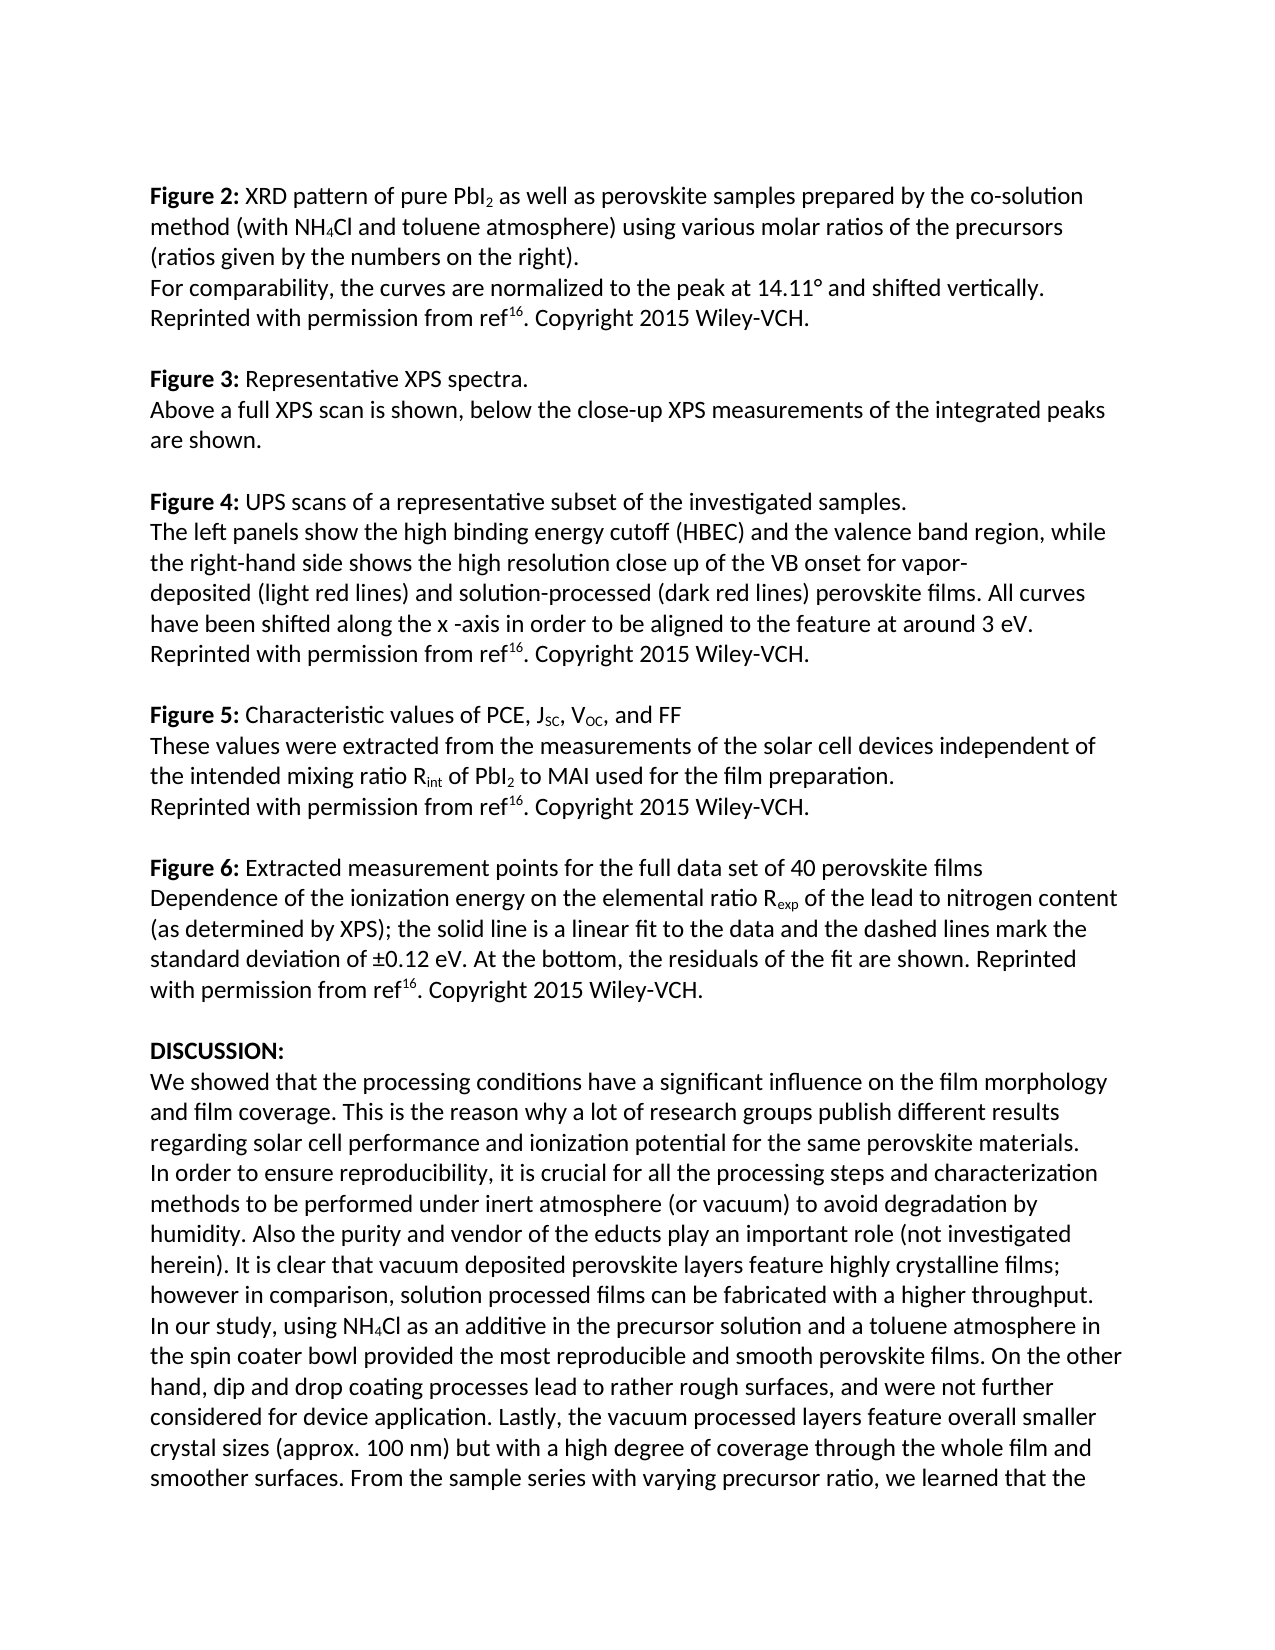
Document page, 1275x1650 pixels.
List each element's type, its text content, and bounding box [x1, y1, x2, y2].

text Above a full XPS scan is shown, below the close-up XPS measurements of the integrated peaks are shown. [150, 394, 1125, 455]
text Figure 4: UPS scans of a representative subset of the investigated samples. [150, 486, 1125, 516]
text Reprinted with permission from ref16. Copyright 2015 Wiley-VCH. [150, 791, 1125, 821]
text These values were extracted from the measurements of the solar cell devices independent of the intended mixing ratio Rint of PbI2 to MAI used for the film preparation. [150, 730, 1125, 791]
text Figure 5: Characteristic values of PCE, JSC, VOC, and FF [150, 699, 1125, 730]
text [150, 1310, 1125, 1493]
text Figure 6: Extracted measurement points for the full data set of 40 perovskite ﬁlms [150, 852, 1125, 882]
text For comparability, the curves are normalized to the peak at 14.11° and shifted vertically. Reprinted with permission from ref16. Copyright 2015 Wiley-VCH. [150, 272, 1125, 333]
text We showed that the processing conditions have a significant influence on the film morphology and film coverage. This is the reason why a lot of research groups publish different results regarding solar cell performance and ionization potential for the same perovskite materials. [150, 1066, 1125, 1157]
text The left panels show the high binding energy cutoff (HBEC) and the valence band region, while the right-hand side shows the high resolution close up of the VB onset for vapor-deposited (light red lines) and solution-processed (dark red lines) perovskite films. All curves have been shifted along the x -axis in order to be aligned to the feature at around 3 eV. Reprinted with permission from ref16. Copyright 2015 Wiley-VCH. [150, 516, 1125, 669]
text Figure 3: Representative XPS spectra. [150, 364, 1125, 394]
text Dependence of the ionization energy on the elemental ratio Rexp of the lead to nitrogen content (as determined by XPS); the solid line is a linear ﬁt to the data and the dashed lines mark the standard deviation of ±0.12 eV. At the bottom, the residuals of the ﬁt are shown. Reprinted with permission from ref16. Copyright 2015 Wiley-VCH. [150, 882, 1125, 1004]
text In order to ensure reproducibility, it is crucial for all the processing steps and characterization methods to be performed under inert atmosphere (or vacuum) to avoid degradation by humidity. Also the purity and vendor of the educts play an important role (not investigated herein). It is clear that vacuum deposited perovskite layers feature highly crystalline films; however in comparison, solution processed films can be fabricated with a higher throughput. [150, 1157, 1125, 1310]
text DISCUSSION: [150, 1035, 1125, 1066]
text Figure 2: XRD pattern of pure PbI2 as well as perovskite samples prepared by the co-solution method (with NH4Cl and toluene atmosphere) using various molar ratios of the precursors (ratios given by the numbers on the right). [150, 181, 1125, 272]
